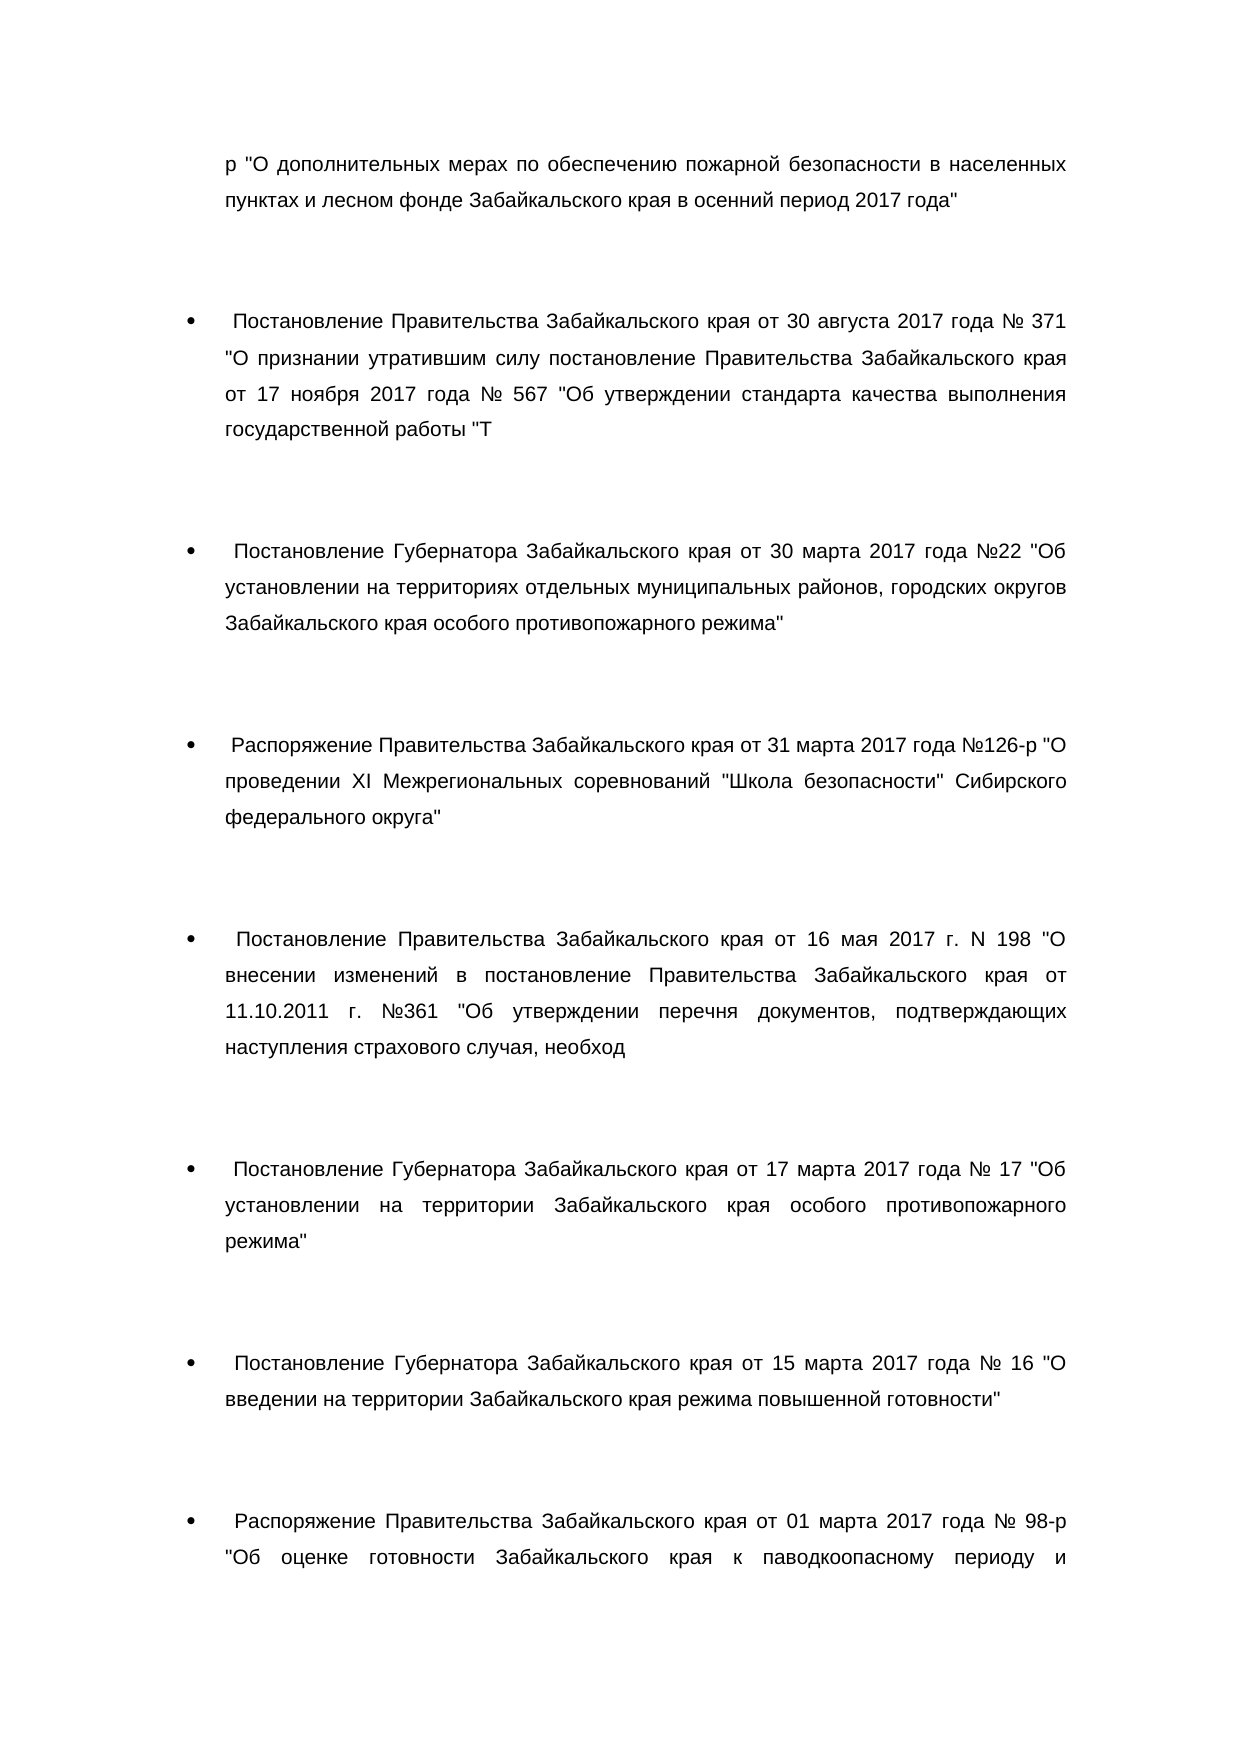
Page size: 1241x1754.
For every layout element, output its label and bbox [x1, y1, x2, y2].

table_cell [140, 150, 1078, 1568]
